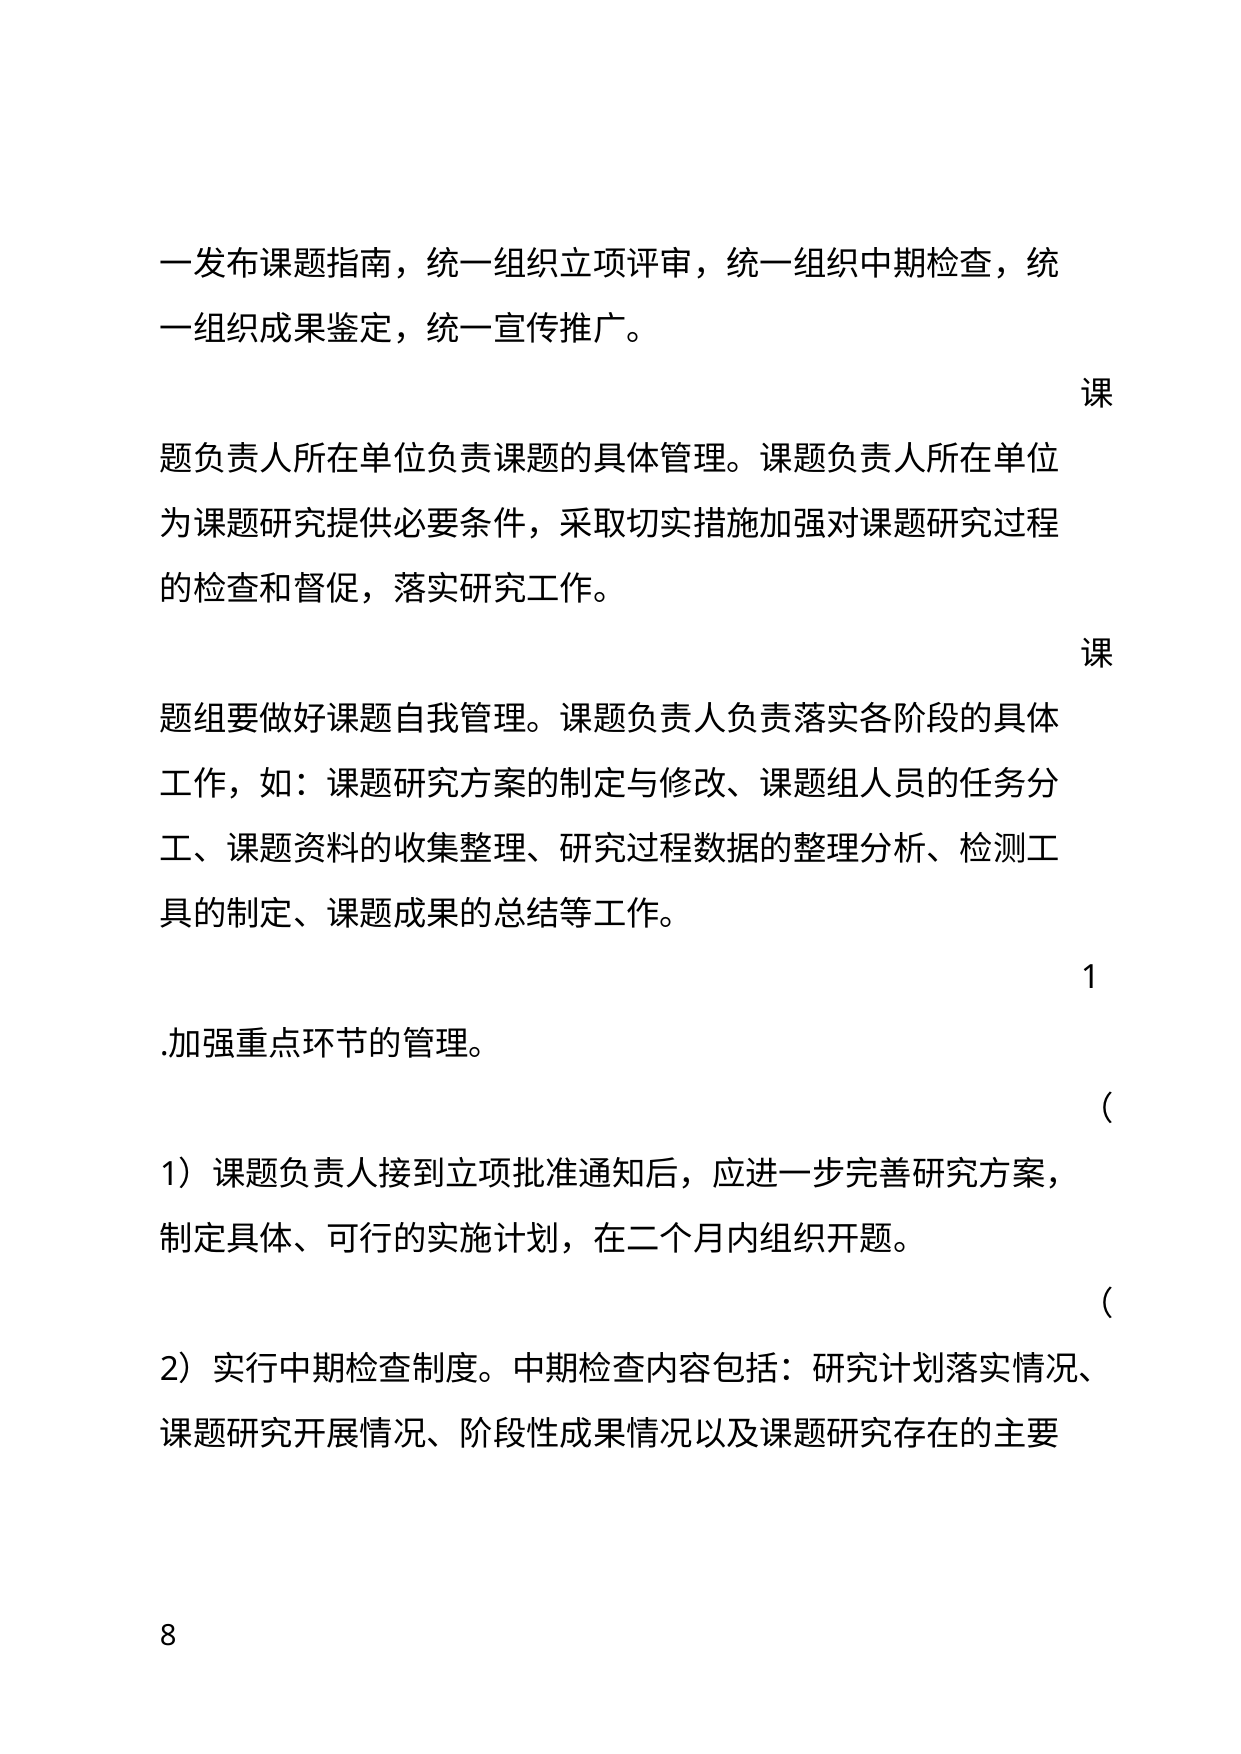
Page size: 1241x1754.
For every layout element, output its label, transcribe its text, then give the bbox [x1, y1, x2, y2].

text 课题组要做好课题自我管理。课题负责人负责落实各阶段的具体工作，如：课题研究方案的制定与修改、课题组人员的任务分工、课题资料的收集整理、研究过程数据的整理分析、检测工具的制定、课题成果的总结等工作。 [159, 618, 1081, 943]
text 课题负责人所在单位负责课题的具体管理。课题负责人所在单位为课题研究提供必要条件，采取切实措施加强对课题研究过程的检查和督促，落实研究工作。 [159, 358, 1081, 618]
text （1）课题负责人接到立项批准通知后，应进一步完善研究方案，制定具体、可行的实施计划，在二个月内组织开题。 [159, 1073, 1081, 1268]
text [159, 1268, 1081, 1463]
text 1.加强重点环节的管理。 [159, 943, 1081, 1073]
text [159, 228, 1081, 358]
